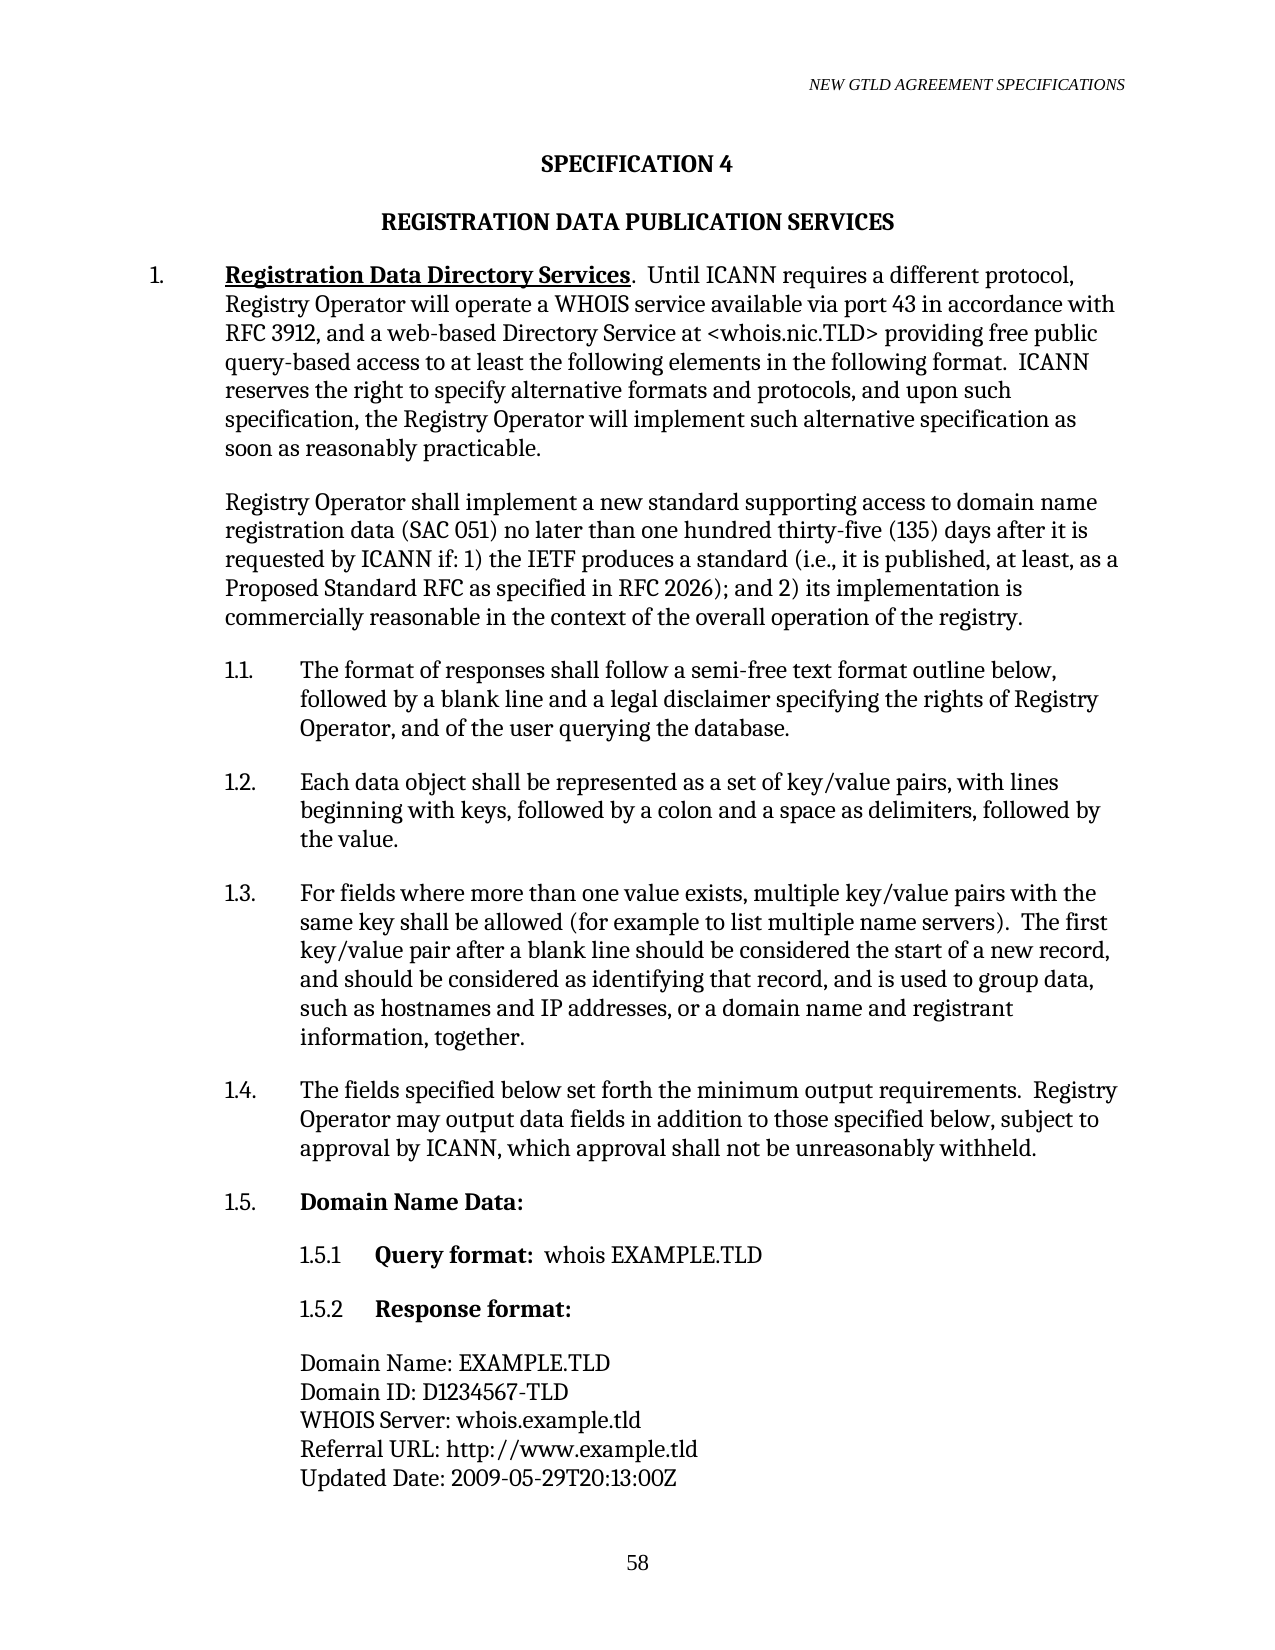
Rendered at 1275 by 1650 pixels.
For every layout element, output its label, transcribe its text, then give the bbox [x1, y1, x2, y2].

text The fields specified below set forth the minimum output requirements. Registry Operator may output data fields in addition to those specified below, subject to approval by ICANN, which approval shall not be unreasonably withheld. [225, 1076, 1125, 1162]
text Response format: [300, 1295, 1125, 1324]
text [300, 1349, 1125, 1492]
text For fields where more than one value exists, multiple key/value pairs with the same key shall be allowed (for example to list multiple name servers). The first key/value pair after a blank line should be considered the start of a new record, and should be considered as identifying that record, and is used to group data, such as hostnames and IP addresses, or a domain name and registrant information, together. [225, 879, 1125, 1051]
text REGISTRATION DATA PUBLICATION SERVICES [150, 150, 1125, 236]
text The format of responses shall follow a semi-free text format outline below, followed by a blank line and a legal disclaimer specifying the rights of Registry Operator, and of the user querying the database. [225, 656, 1125, 742]
text Domain Name Data: [225, 1187, 1125, 1216]
text Query format: whois EXAMPLE.TLD [300, 1241, 1125, 1270]
text Each data object shall be represented as a set of key/value pairs, with lines beginning with keys, followed by a colon and a space as delimiters, followed by the value. [225, 767, 1125, 854]
text Registration Data Directory Services. Until ICANN requires a different protocol, Registry Operator will operate a WHOIS service available via port 43 in accordance with RFC 3912, and a web-based Directory Service at <whois.nic.TLD> providing free public query-based access to at least the following elements in the following format. ICANN reserves the right to specify alternative formats and protocols, and upon such specification, the Registry Operator will implement such alternative specification as soon as reasonably practicable. [150, 261, 1125, 462]
text Registry Operator shall implement a new standard supporting access to domain name registration data (SAC 051) no later than one hundred thirty-five (135) days after it is requested by ICANN if: 1) the IETF produces a standard (i.e., it is published, at least, as a Proposed Standard RFC as specified in RFC 2026); and 2) its implementation is commercially reasonable in the context of the overall operation of the registry. [225, 487, 1125, 631]
